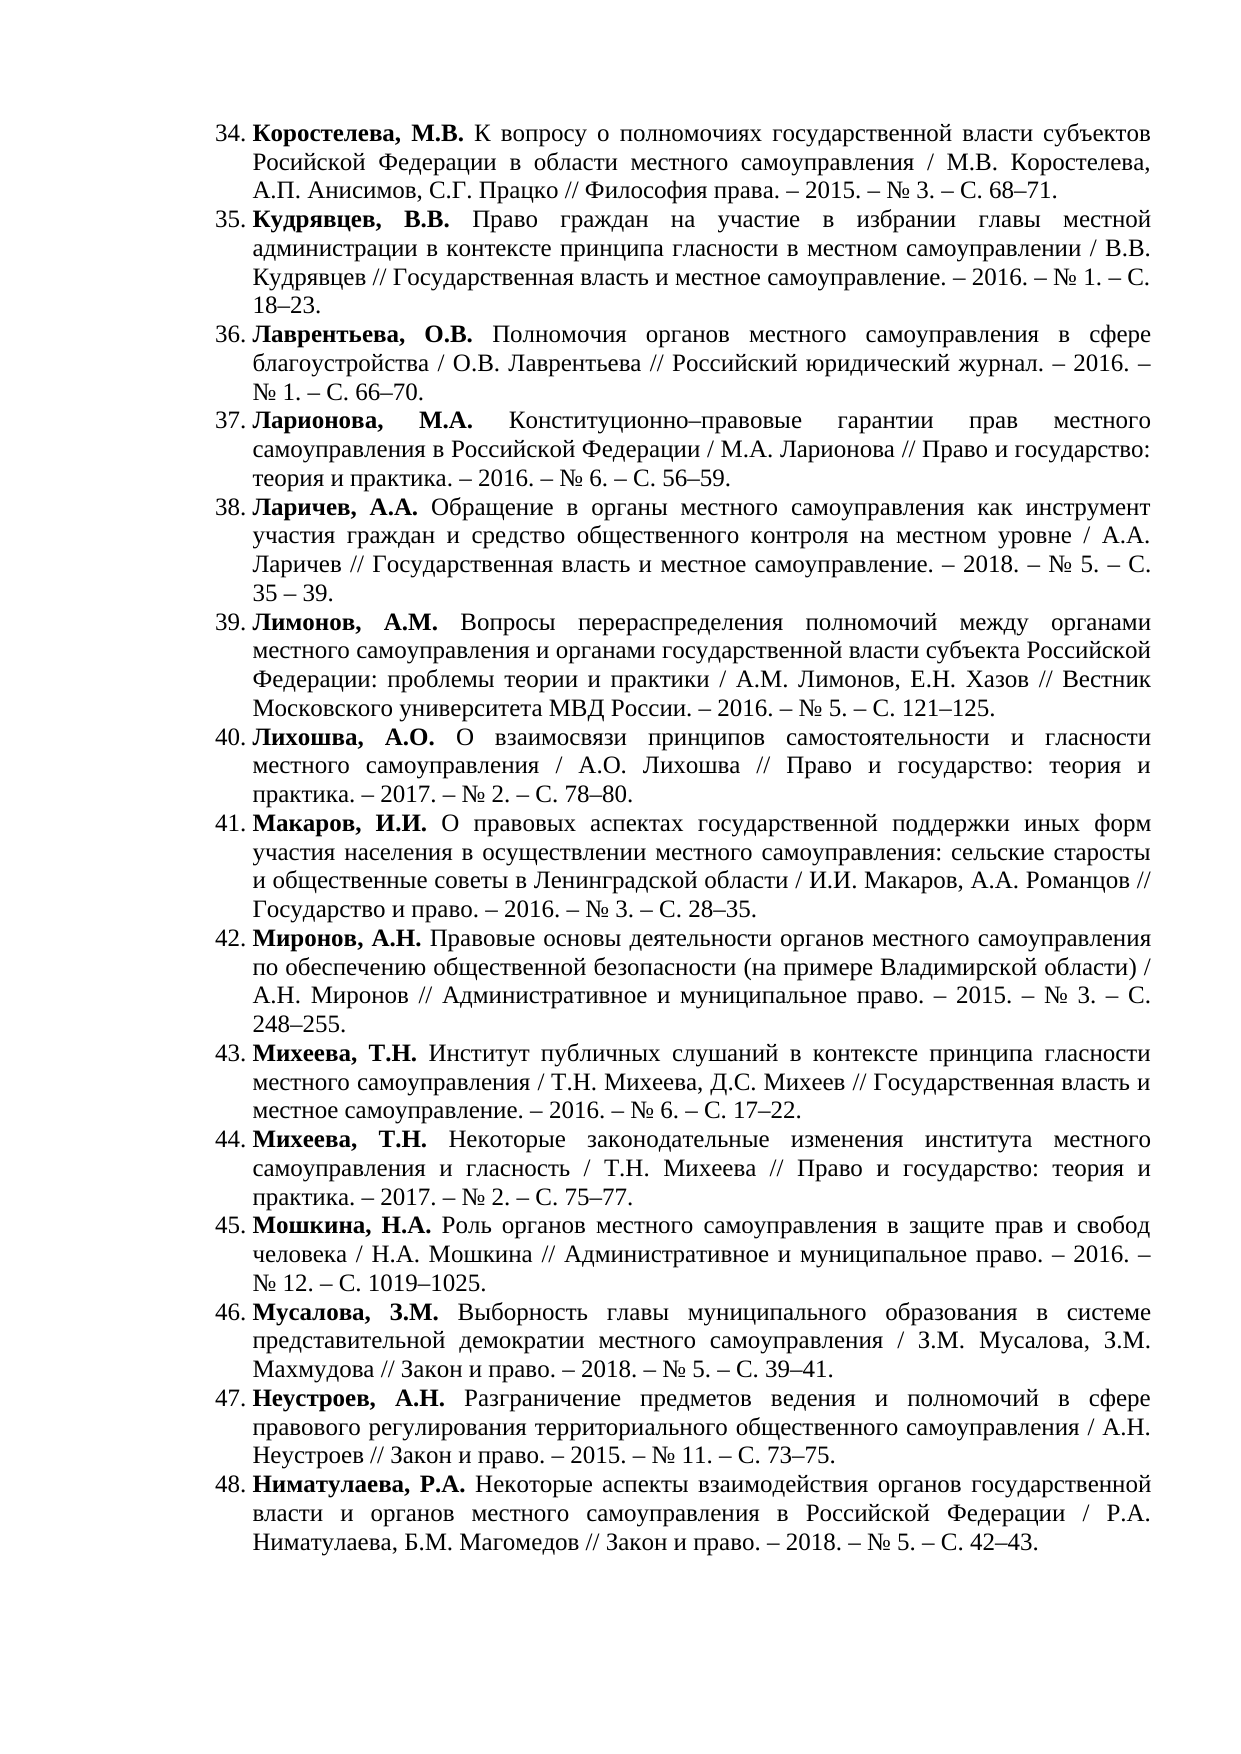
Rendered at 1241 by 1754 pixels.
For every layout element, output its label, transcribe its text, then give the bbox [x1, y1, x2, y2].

list Коростелева, М.В. К вопросу о полномочиях государственной власти субъектов Росийской Федерации в области местного самоуправления / М.В. Коростелева, А.П. Анисимов, С.Г. Працко // Философия права. – 2015. – № 3. – С. 68–71. [215, 118, 1152, 204]
list Миронов, А.Н. Правовые основы деятельности органов местного самоуправления по обеспечению общественной безопасности (на примере Владимирской области) / А.Н. Миронов // Административное и муниципальное право. – 2015. – № 3. – С. 248–255. [215, 923, 1152, 1038]
list Лаврентьева, О.В. Полномочия органов местного самоуправления в сфере благоустройства / О.В. Лаврентьева // Российский юридический журнал. – 2016. – № 1. – С. 66–70. [215, 319, 1152, 406]
list Михеева, Т.Н. Институт публичных слушаний в контексте принципа гласности местного самоуправления / Т.Н. Михеева, Д.С. Михеев // Государственная власть и местное самоуправление. – 2016. – № 6. – С. 17–22. [215, 1038, 1152, 1124]
list Неустроев, А.Н. Разграничение предметов ведения и полномочий в сфере правового регулирования территориального общественного самоуправления / А.Н. Неустроев // Закон и право. – 2015. – № 11. – С. 73–75. [215, 1383, 1152, 1469]
list Кудрявцев, В.В. Право граждан на участие в избрании главы местной администрации в контексте принципа гласности в местном самоуправлении / В.В. Кудрявцев // Государственная власть и местное самоуправление. – 2016. – № 1. – С. 18–23. [215, 204, 1152, 319]
list Лимонов, А.М. Вопросы перераспределения полномочий между органами местного самоуправления и органами государственной власти субъекта Российской Федерации: проблемы теории и практики / А.М. Лимонов, Е.Н. Хазов // Вестник Московского университета МВД России. – 2016. – № 5. – С. 121–125. [215, 607, 1152, 722]
list Мошкина, Н.А. Роль органов местного самоуправления в защите прав и свобод человека / Н.А. Мошкина // Административное и муниципальное право. – 2016. – № 12. – С. 1019–1025. [215, 1211, 1152, 1297]
list Ларионова, М.А. Конституционно–правовые гарантии прав местного самоуправления в Российской Федерации / М.А. Ларионова // Право и государство: теория и практика. – 2016. – № 6. – С. 56–59. [215, 406, 1152, 492]
list Ларичев, А.А. Обращение в органы местного самоуправления как инструмент участия граждан и средство общественного контроля на местном уровне / А.А. Ларичев // Государственная власть и местное самоуправление. – 2018. – № 5. – С. 35 – 39. [215, 492, 1152, 607]
list Лихошва, А.О. О взаимосвязи принципов самостоятельности и гласности местного самоуправления / А.О. Лихошва // Право и государство: теория и практика. – 2017. – № 2. – С. 78–80. [215, 722, 1152, 808]
list Ниматулаева, Р.А. Некоторые аспекты взаимодействия органов государственной власти и органов местного самоуправления в Российской Федерации / Р.А. Ниматулаева, Б.М. Магомедов // Закон и право. – 2018. – № 5. – С. 42–43. [215, 1469, 1152, 1556]
list Мусалова, З.М. Выборность главы муниципального образования в системе представительной демократии местного самоуправления / З.М. Мусалова, З.М. Махмудова // Закон и право. – 2018. – № 5. – С. 39–41. [215, 1297, 1152, 1383]
list Макаров, И.И. О правовых аспектах государственной поддержки иных форм участия населения в осуществлении местного самоуправления: сельские старосты и общественные советы в Ленинградской области / И.И. Макаров, А.А. Романцов // Государство и право. – 2016. – № 3. – С. 28–35. [215, 808, 1152, 923]
list Михеева, Т.Н. Некоторые законодательные изменения института местного самоуправления и гласность / Т.Н. Михеева // Право и государство: теория и практика. – 2017. – № 2. – С. 75–77. [215, 1124, 1152, 1211]
